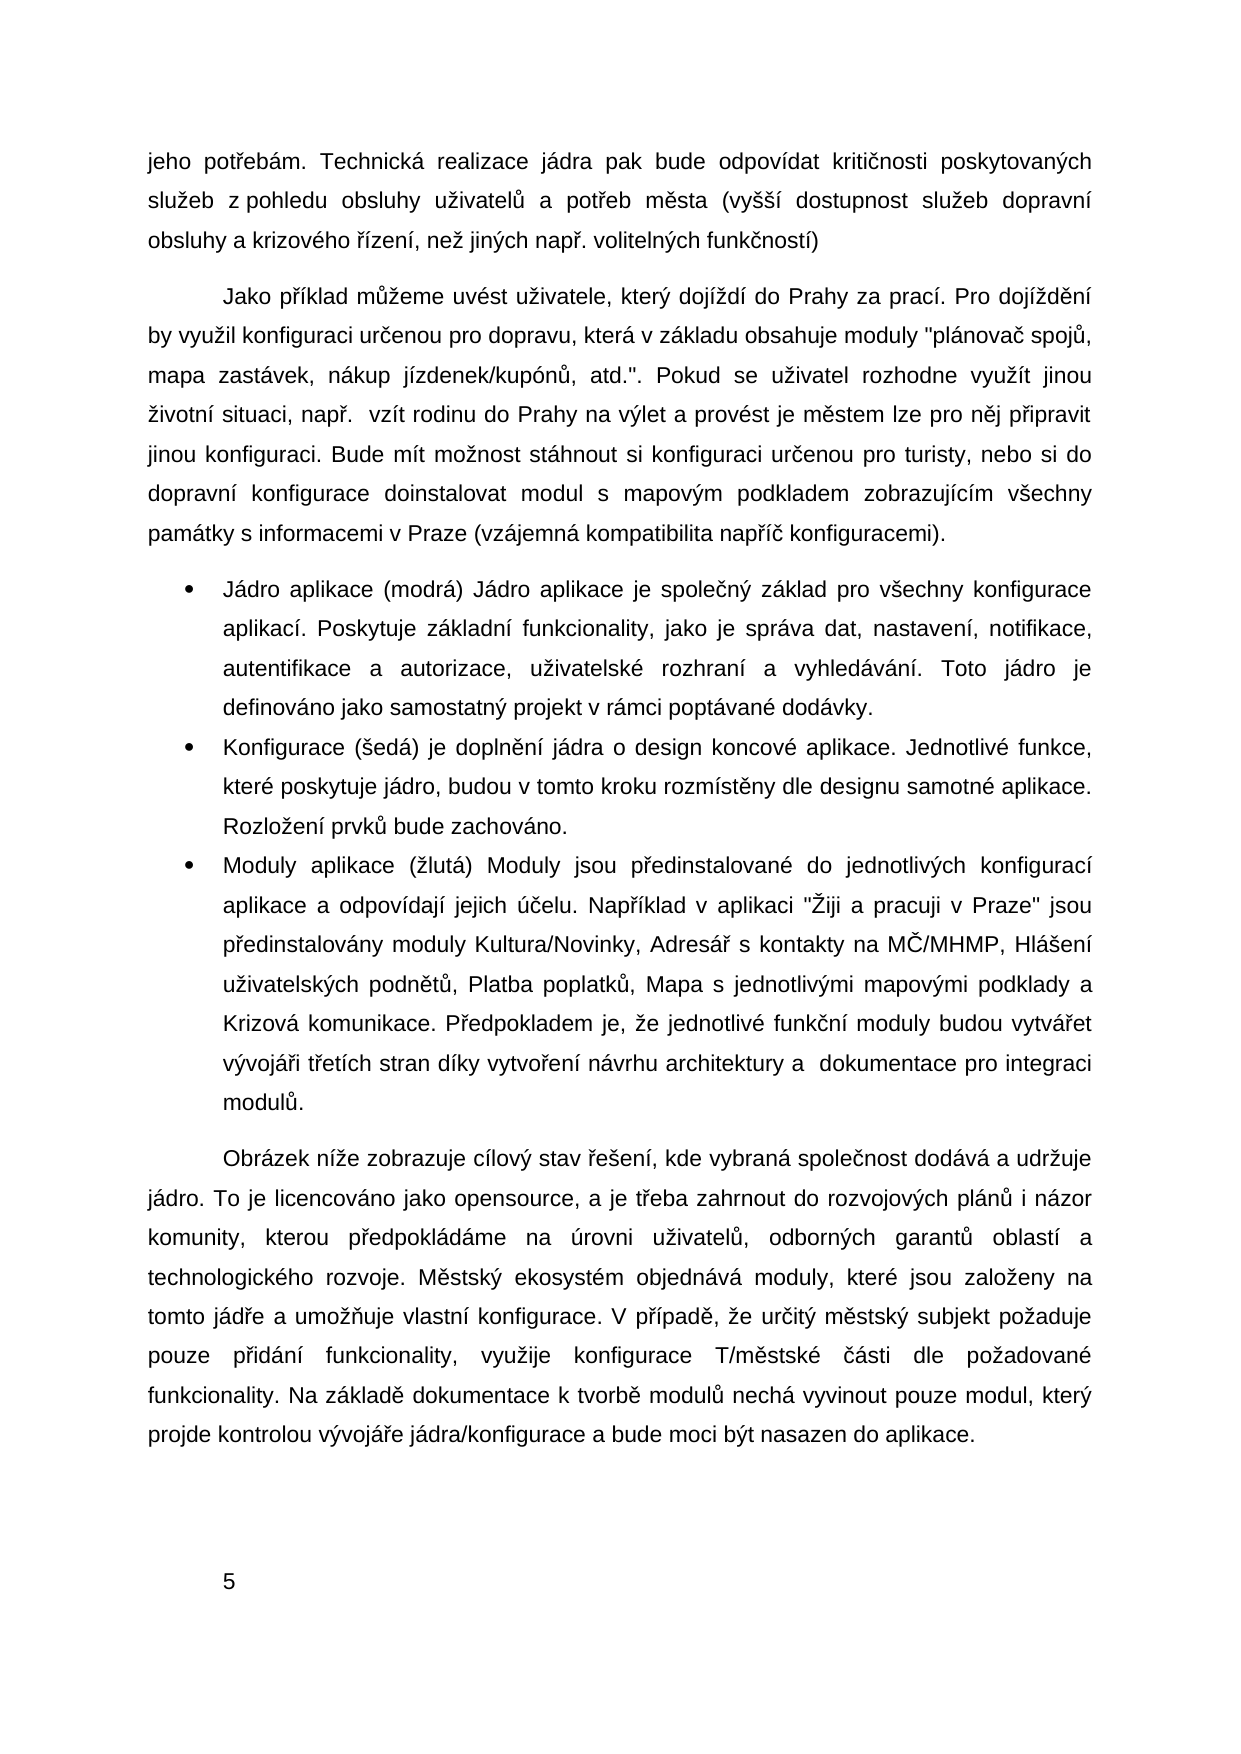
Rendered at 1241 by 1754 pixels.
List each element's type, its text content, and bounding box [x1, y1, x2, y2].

list Konfigurace (šedá) je doplnění jádra o design koncové aplikace. Jednotlivé funkce, které poskytuje jádro, budou v tomto kroku rozmístěny dle designu samotné aplikace. Rozložení prvků bude zachováno. [185, 734, 1093, 839]
list Moduly aplikace (žlutá) Moduly jsou předinstalované do jednotlivých konfigurací aplikace a odpovídají jejich účelu. Například v aplikaci "Žiji a pracuji v Praze" jsou předinstalovány moduly Kultura/Novinky, Adresář s kontakty na MČ/MHMP, Hlášení uživatelských podnětů, Platba poplatků, Mapa s jednotlivými mapovými podklady a Krizová komunikace. Předpokladem je, že jednotlivé funkční moduly budou vytvářet vývojáři třetích stran díky vytvoření návrhu architektury a dokumentace pro integraci modulů. [185, 852, 1093, 1115]
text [148, 148, 1093, 253]
list Jádro aplikace (modrá) Jádro aplikace je společný základ pro všechny konfigurace aplikací. Poskytuje základní funkcionality, jako je správa dat, nastavení, notifikace, autentifikace a autorizace, uživatelské rozhraní a vyhledávání. Toto jádro je definováno jako samostatný projekt v rámci poptávané dodávky. [185, 576, 1093, 721]
text Obrázek níže zobrazuje cílový stav řešení, kde vybraná společnost dodává a udržuje jádro. To je licencováno jako opensource, a je třeba zahrnout do rozvojových plánů i názor komunity, kterou předpokládáme na úrovni uživatelů, odborných garantů oblastí a technologického rozvoje. Městský ekosystém objednává moduly, které jsou založeny na tomto jádře a umožňuje vlastní konfigurace. V případě, že určitý městský subjekt požaduje pouze přidání funkcionality, využije konfigurace T/městské části dle požadované funkcionality. Na základě dokumentace k tvorbě modulů nechá vyvinout pouze modul, který projde kontrolou vývojáře jádra/konfigurace a bude moci být nasazen do aplikace. [148, 1145, 1093, 1448]
text Jako příklad můžeme uvést uživatele, který dojíždí do Prahy za prací. Pro dojíždění by využil konfiguraci určenou pro dopravu, která v základu obsahuje moduly "plánovač spojů, mapa zastávek, nákup jízdenek/kupónů, atd.". Pokud se uživatel rozhodne využít jinou životní situaci, např. vzít rodinu do Prahy na výlet a provést je městem lze pro něj připravit jinou konfiguraci. Bude mít možnost stáhnout si konfiguraci určenou pro turisty, nebo si do dopravní konfigurace doinstalovat modul s mapovým podkladem zobrazujícím všechny památky s informacemi v Praze (vzájemná kompatibilita napříč konfiguracemi). [148, 283, 1093, 546]
